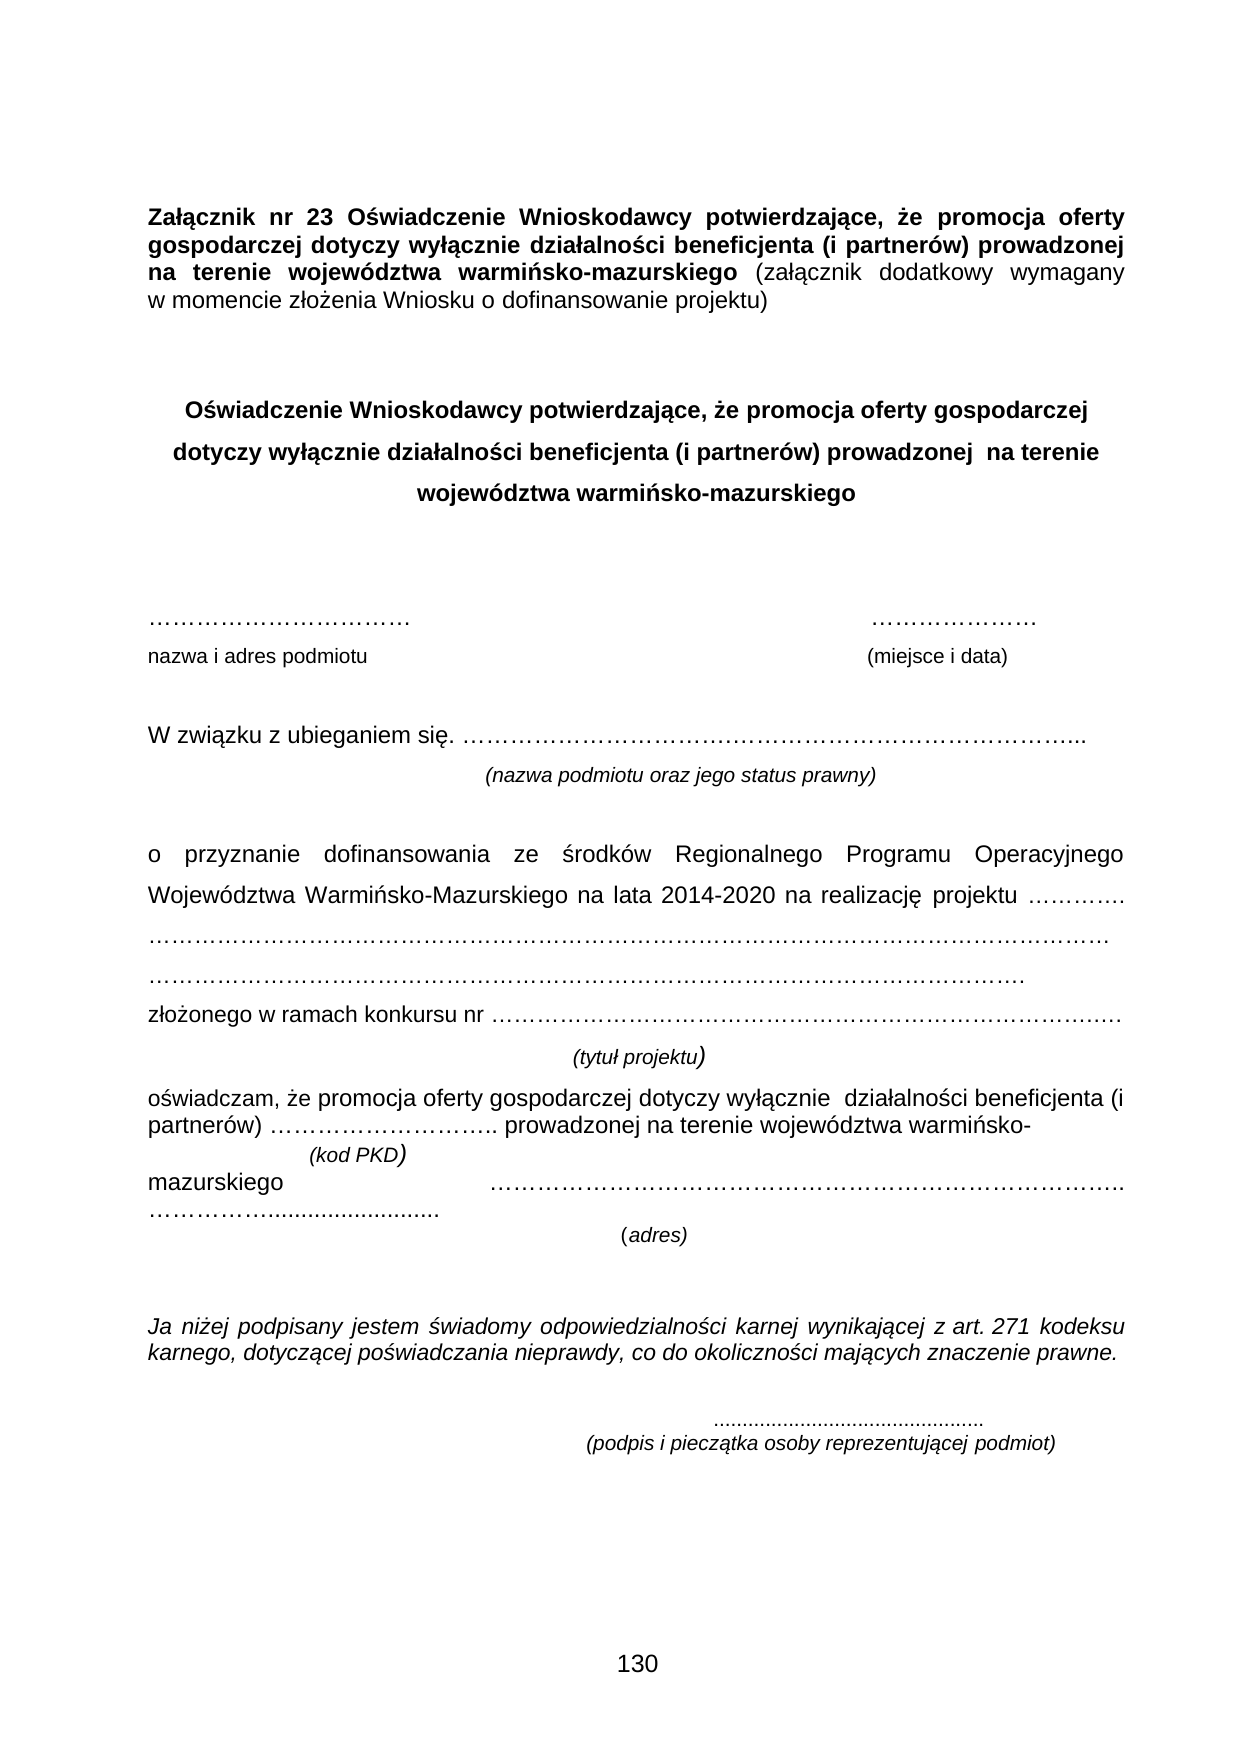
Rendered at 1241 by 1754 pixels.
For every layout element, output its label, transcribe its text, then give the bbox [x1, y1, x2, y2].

text oświadczam, że promocja oferty gospodarczej dotyczy wyłącznie działalności beneficjenta (i partnerów) ……………………….. prowadzonej na terenie województwa warmińsko- [148, 1084, 1125, 1139]
text złożonego w ramach konkursu nr …………………………………………………………………….…. [148, 1001, 1125, 1027]
text W związku z ubieganiem się. …………………………….……………………………………... [148, 721, 1125, 749]
text …………………………… ………………… [148, 603, 1125, 630]
text nazwa i adres podmiotu (miejsce i data) [148, 644, 1125, 668]
text Oświadczenie Wnioskodawcy potwierdzające, że promocja oferty gospodarczej dotyczy wyłącznie działalności beneficjenta (i partnerów) prowadzonej na terenie województwa warmińsko-mazurskiego [148, 396, 1125, 506]
text Ja niżej podpisany jestem świadomy odpowiedzialności karnej wynikającej z art. 271 kodeksu karnego, dotyczącej poświadczania nieprawdy, co do okoliczności mających znaczenie prawne. [148, 1313, 1125, 1365]
text (tytuł projektu) [148, 1041, 1125, 1069]
text (podpis i pieczątka osoby reprezentującej podmiot) [148, 1431, 1125, 1455]
text o przyznanie dofinansowania ze środków Regionalnego Programu Operacyjnego Województwa Warmińsko-Mazurskiego na lata 2014-2020 na realizację projektu ………….……………………………………………………………………………………………………………………………………………………………………………………………………………………. [148, 840, 1125, 988]
text ............................................... [148, 1407, 1125, 1431]
text (kod PKD) [148, 1139, 1125, 1168]
text (adres) [148, 1223, 1125, 1247]
text mazurskiego ……………………………………………………………………..…………….......................... [148, 1168, 1125, 1223]
text Załącznik nr 23 Oświadczenie Wnioskodawcy potwierdzające, że promocja oferty gospodarczej dotyczy wyłącznie działalności beneficjenta (i partnerów) prowadzonej na terenie województwa warmińsko-mazurskiego (załącznik dodatkowy wymagany w momencie złożenia Wniosku o dofinansowanie projektu) [148, 203, 1125, 313]
text (nazwa podmiotu oraz jego status prawny) [485, 763, 1125, 787]
